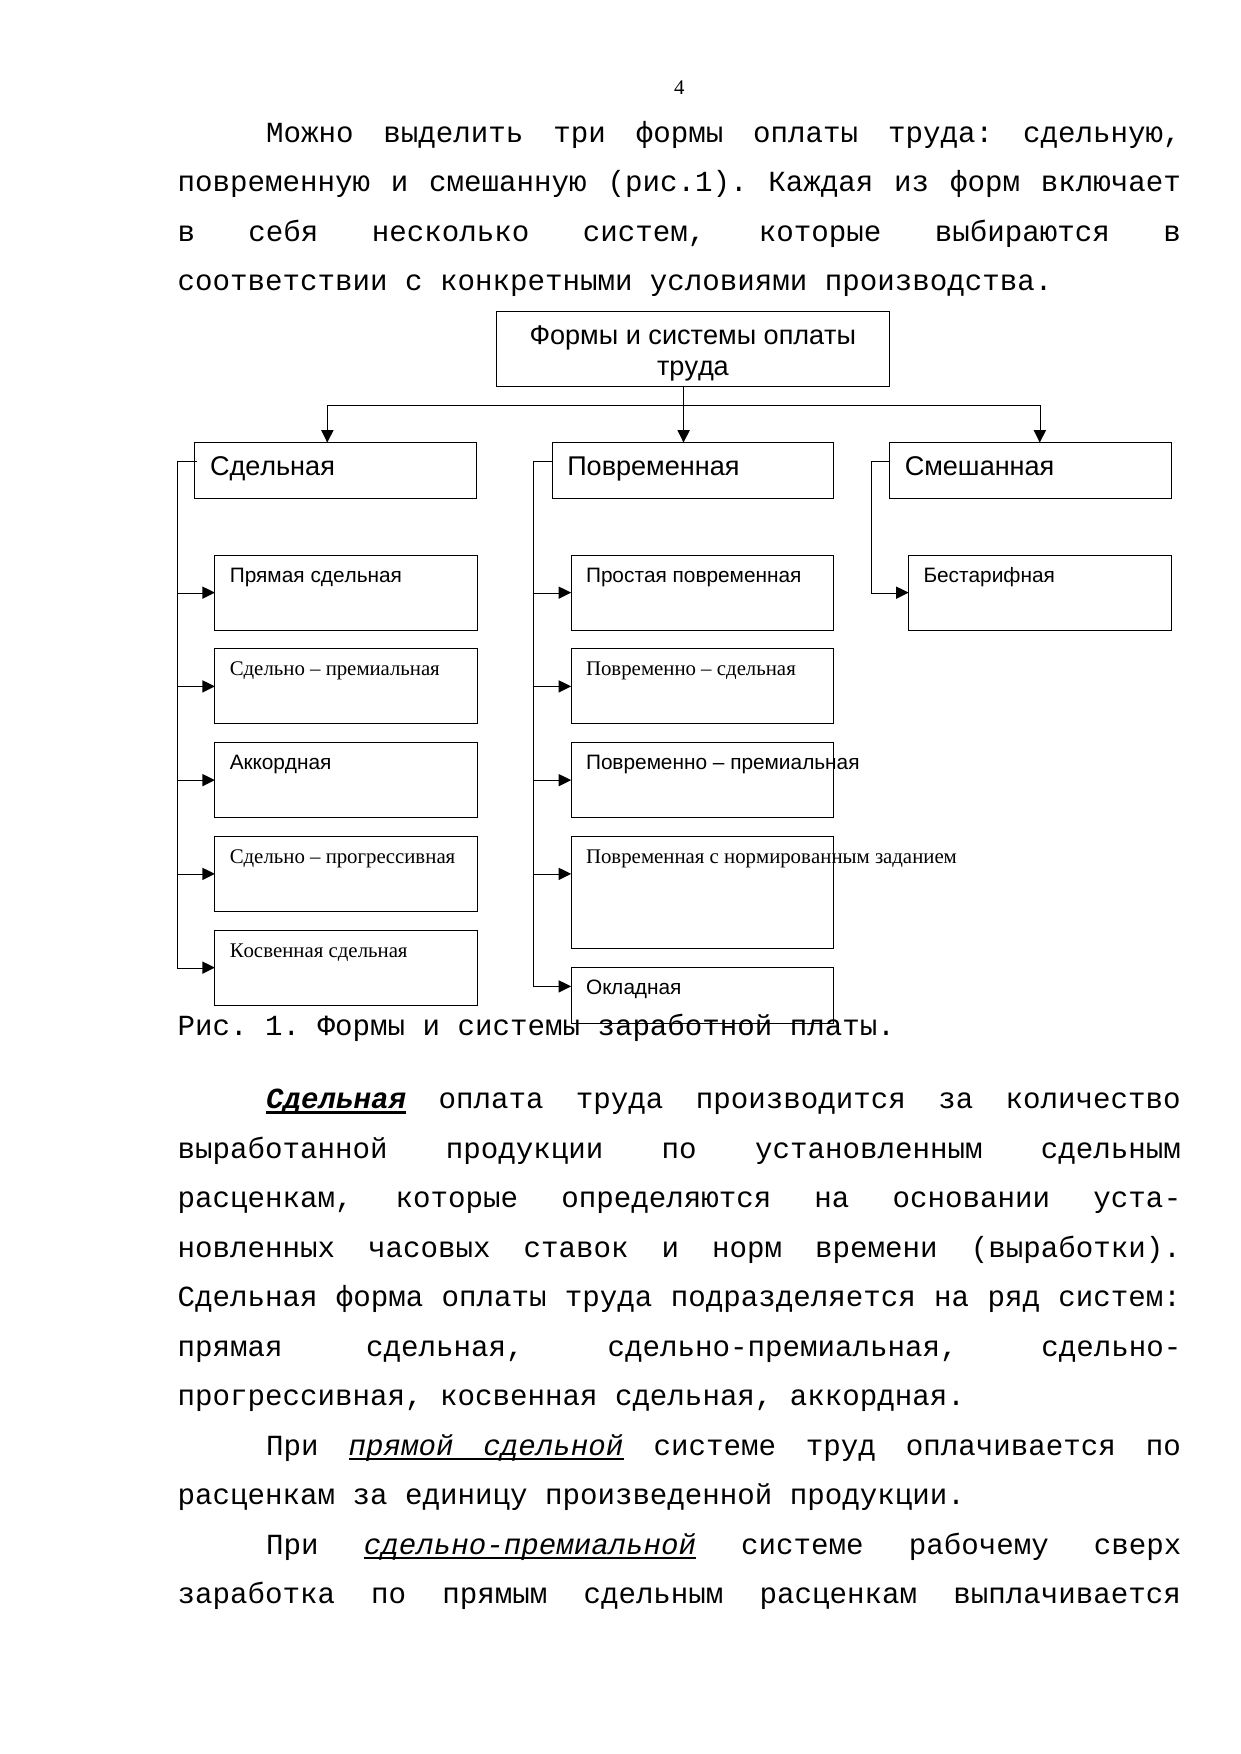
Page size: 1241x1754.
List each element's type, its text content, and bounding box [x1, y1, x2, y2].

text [177, 1530, 1181, 1612]
subtitle Рис. 1. Формы и системы заработной платы. [177, 1011, 1181, 1044]
text Можно выделить три формы оплаты труда: сдельную, повременную и смешанную (рис.1). Каждая из форм включает в себя несколько систем, которые выбираются в соответствии с конкретными условиями производства. [177, 118, 1181, 299]
text При прямой сдельной системе труд оплачивается по расценкам за единицу произведенной продукции. [177, 1431, 1181, 1513]
text Сдельная оплата труда производится за количество выработанной продукции по установленным сдельным расценкам, которые определяются на основании установленных часовых ставок и норм времени (выработки). Сдельная форма оплаты труда подразделяется на ряд систем: прямая сдельная, сдельно-премиальная, сдельно-прогрессивная, косвенная сдельная, аккордная. [177, 1084, 1181, 1414]
